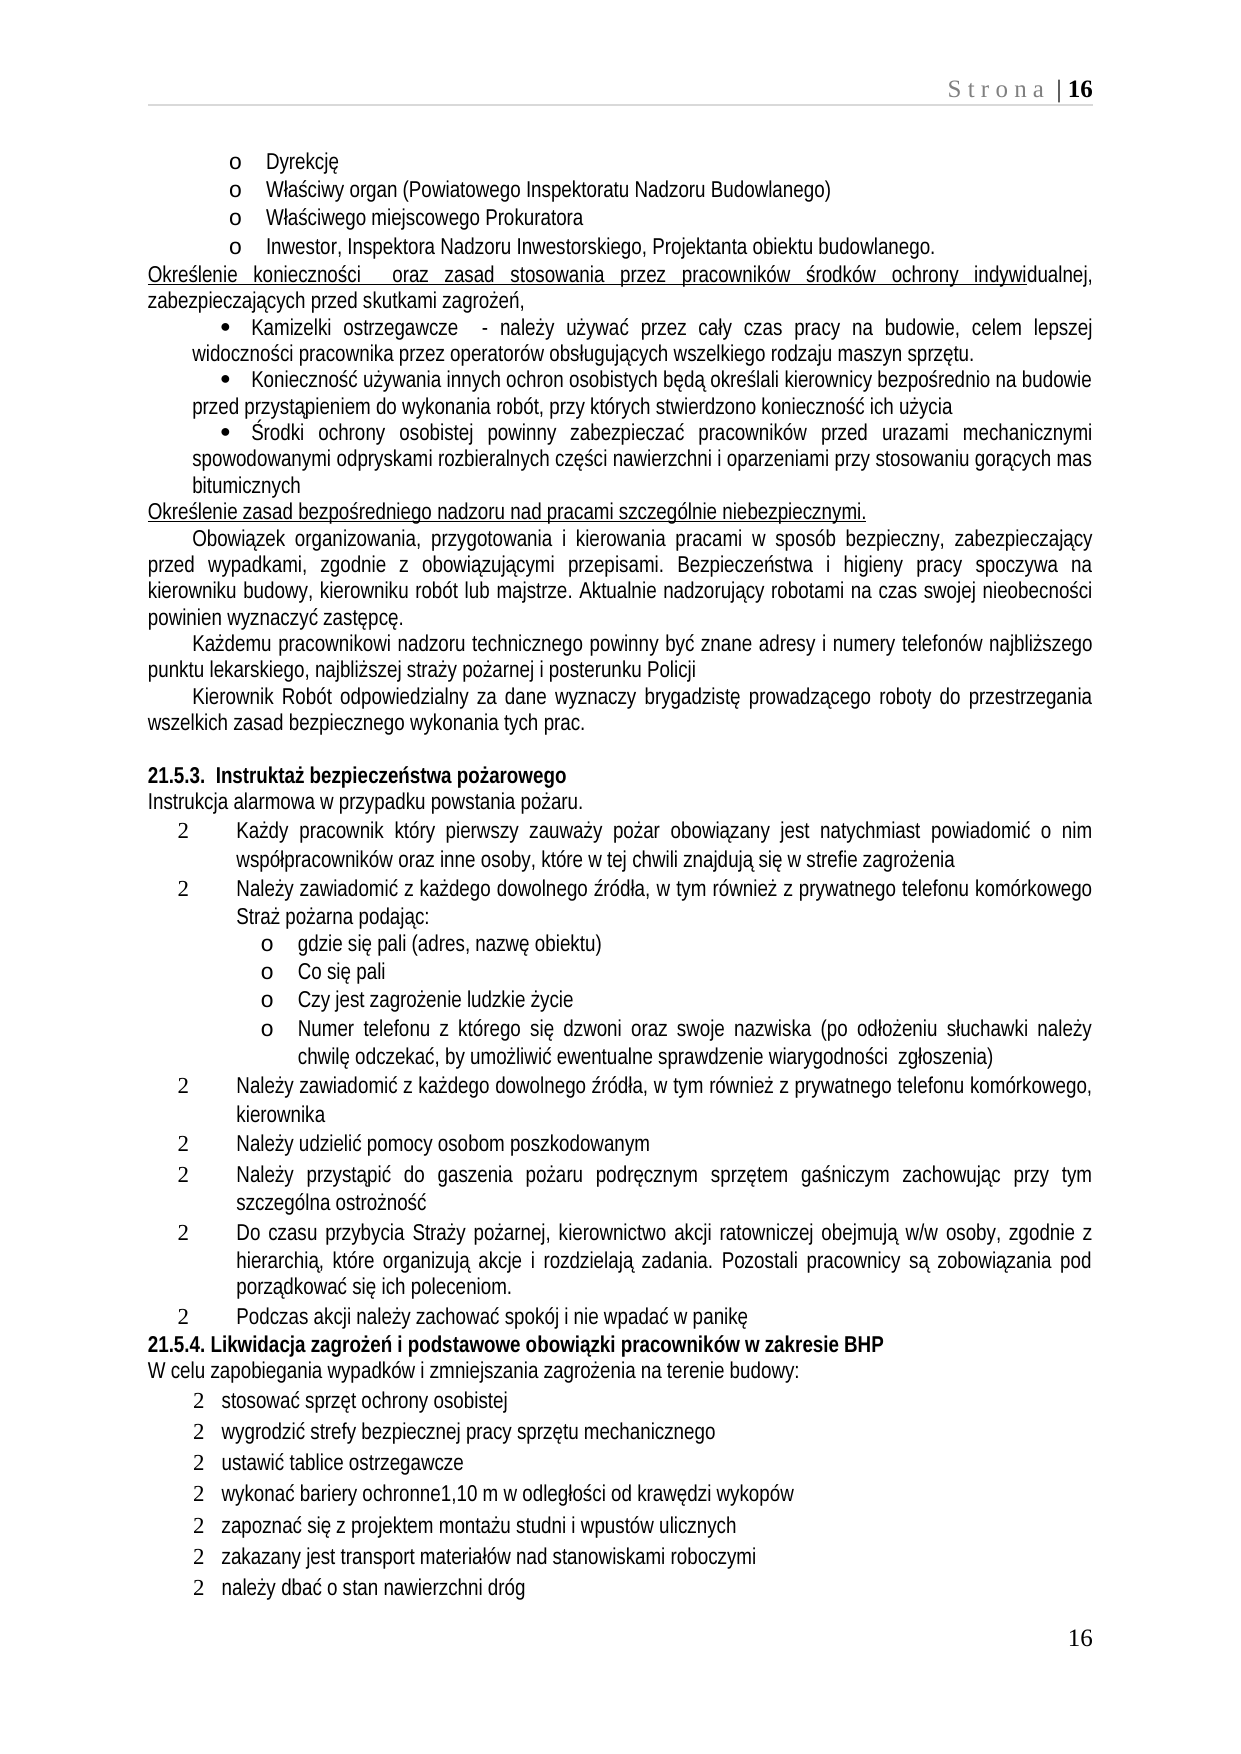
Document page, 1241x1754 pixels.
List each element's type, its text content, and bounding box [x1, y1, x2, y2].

list Co się pali [260, 958, 1093, 986]
list Inwestor, Inspektora Nadzoru Inwestorskiego, Projektanta obiektu budowlanego. [228, 233, 1093, 261]
list Każdy pracownik który pierwszy zauważy pożar obowiązany jest natychmiast powiadomić o nim współpracowników oraz inne osoby, które w tej chwili znajdują się w strefie zagrożenia [177, 814, 1093, 872]
list Czy jest zagrożenie ludzkie życie [260, 986, 1093, 1014]
list Należy udzielić pomocy osobom poszkodowanym [177, 1127, 1093, 1158]
text 21.5.4. Likwidacja zagrożeń i podstawowe obowiązki pracowników w zakresie BHP [148, 1331, 1093, 1357]
text Określenie konieczności oraz zasad stosowania przez pracowników środków ochrony indywidualnej, zabezpieczających przed skutkami zagrożeń, [148, 261, 1093, 314]
text W celu zapobiegania wypadków i zmniejszania zagrożenia na terenie budowy: [148, 1357, 1093, 1384]
list Należy zawiadomić z każdego dowolnego źródła, w tym również z prywatnego telefonu komórkowego, kierownika [177, 1069, 1093, 1127]
text Każdemu pracownikowi nadzoru technicznego powinny być znane adresy i numery telefonów najbliższego punktu lekarskiego, najbliższej straży pożarnej i posterunku Policji [148, 630, 1093, 683]
list zakazany jest transport materiałów nad stanowiskami roboczymi [193, 1540, 1093, 1571]
list zapoznać się z projektem montażu studni i wpustów ulicznych [193, 1509, 1093, 1540]
text 21.5.3. Instruktaż bezpieczeństwa pożarowego [148, 762, 1093, 788]
list wykonać bariery ochronne1,10 m w odległości od krawędzi wykopów [193, 1477, 1093, 1509]
list Właściwy organ (Powiatowego Inspektoratu Nadzoru Budowlanego) [228, 176, 1093, 204]
list Kamizelki ostrzegawcze - należy używać przez cały czas pracy na budowie, celem lepszej widoczności pracownika przez operatorów obsługujących wszelkiego rodzaju maszyn sprzętu. [192, 314, 1093, 366]
list Dyrekcję [228, 148, 1093, 176]
list Numer telefonu z którego się dzwoni oraz swoje nazwiska (po odłożeniu słuchawki należy chwilę odczekać, by umożliwić ewentualne sprawdzenie wiarygodności zgłoszenia) [260, 1014, 1093, 1069]
list Należy zawiadomić z każdego dowolnego źródła, w tym również z prywatnego telefonu komórkowego Straż pożarna podając: [177, 872, 1093, 929]
list ustawić tablice ostrzegawcze [193, 1446, 1093, 1477]
list wygrodzić strefy bezpiecznej pracy sprzętu mechanicznego [193, 1415, 1093, 1446]
list Należy przystąpić do gaszenia pożaru podręcznym sprzętem gaśniczym zachowując przy tym szczególna ostrożność [177, 1158, 1093, 1216]
list Konieczność używania innych ochron osobistych będą określali kierownicy bezpośrednio na budowie przed przystąpieniem do wykonania robót, przy których stwierdzono konieczność ich użycia [192, 366, 1093, 419]
text Instrukcja alarmowa w przypadku powstania pożaru. [148, 788, 1093, 814]
list należy dbać o stan nawierzchni dróg [193, 1571, 1093, 1602]
text Kierownik Robót odpowiedzialny za dane wyznaczy brygadzistę prowadzącego roboty do przestrzegania wszelkich zasad bezpiecznego wykonania tych prac. [148, 683, 1093, 735]
list Właściwego miejscowego Prokuratora [228, 204, 1093, 233]
list Podczas akcji należy zachować spokój i nie wpadać w panikę [177, 1300, 1093, 1331]
list Do czasu przybycia Straży pożarnej, kierownictwo akcji ratowniczej obejmują w/w osoby, zgodnie z hierarchią, które organizują akcje i rozdzielają zadania. Pozostali pracownicy są zobowiązania pod porządkować się ich poleceniom. [177, 1216, 1093, 1300]
text Określenie zasad bezpośredniego nadzoru nad pracami szczególnie niebezpiecznymi. [148, 498, 1093, 524]
list stosować sprzęt ochrony osobistej [193, 1384, 1093, 1415]
list gdzie się pali (adres, nazwę obiektu) [260, 929, 1093, 958]
text Obowiązek organizowania, przygotowania i kierowania pracami w sposób bezpieczny, zabezpieczający przed wypadkami, zgodnie z obowiązującymi przepisami. Bezpieczeństwa i higieny pracy spoczywa na kierowniku budowy, kierowniku robót lub majstrze. Aktualnie nadzorujący robotami na czas swojej nieobecności powinien wyznaczyć zastępcę. [148, 524, 1093, 630]
list Środki ochrony osobistej powinny zabezpieczać pracowników przed urazami mechanicznymi spowodowanymi odpryskami rozbieralnych części nawierzchni i oparzeniami przy stosowaniu gorących mas bitumicznych [192, 419, 1093, 498]
